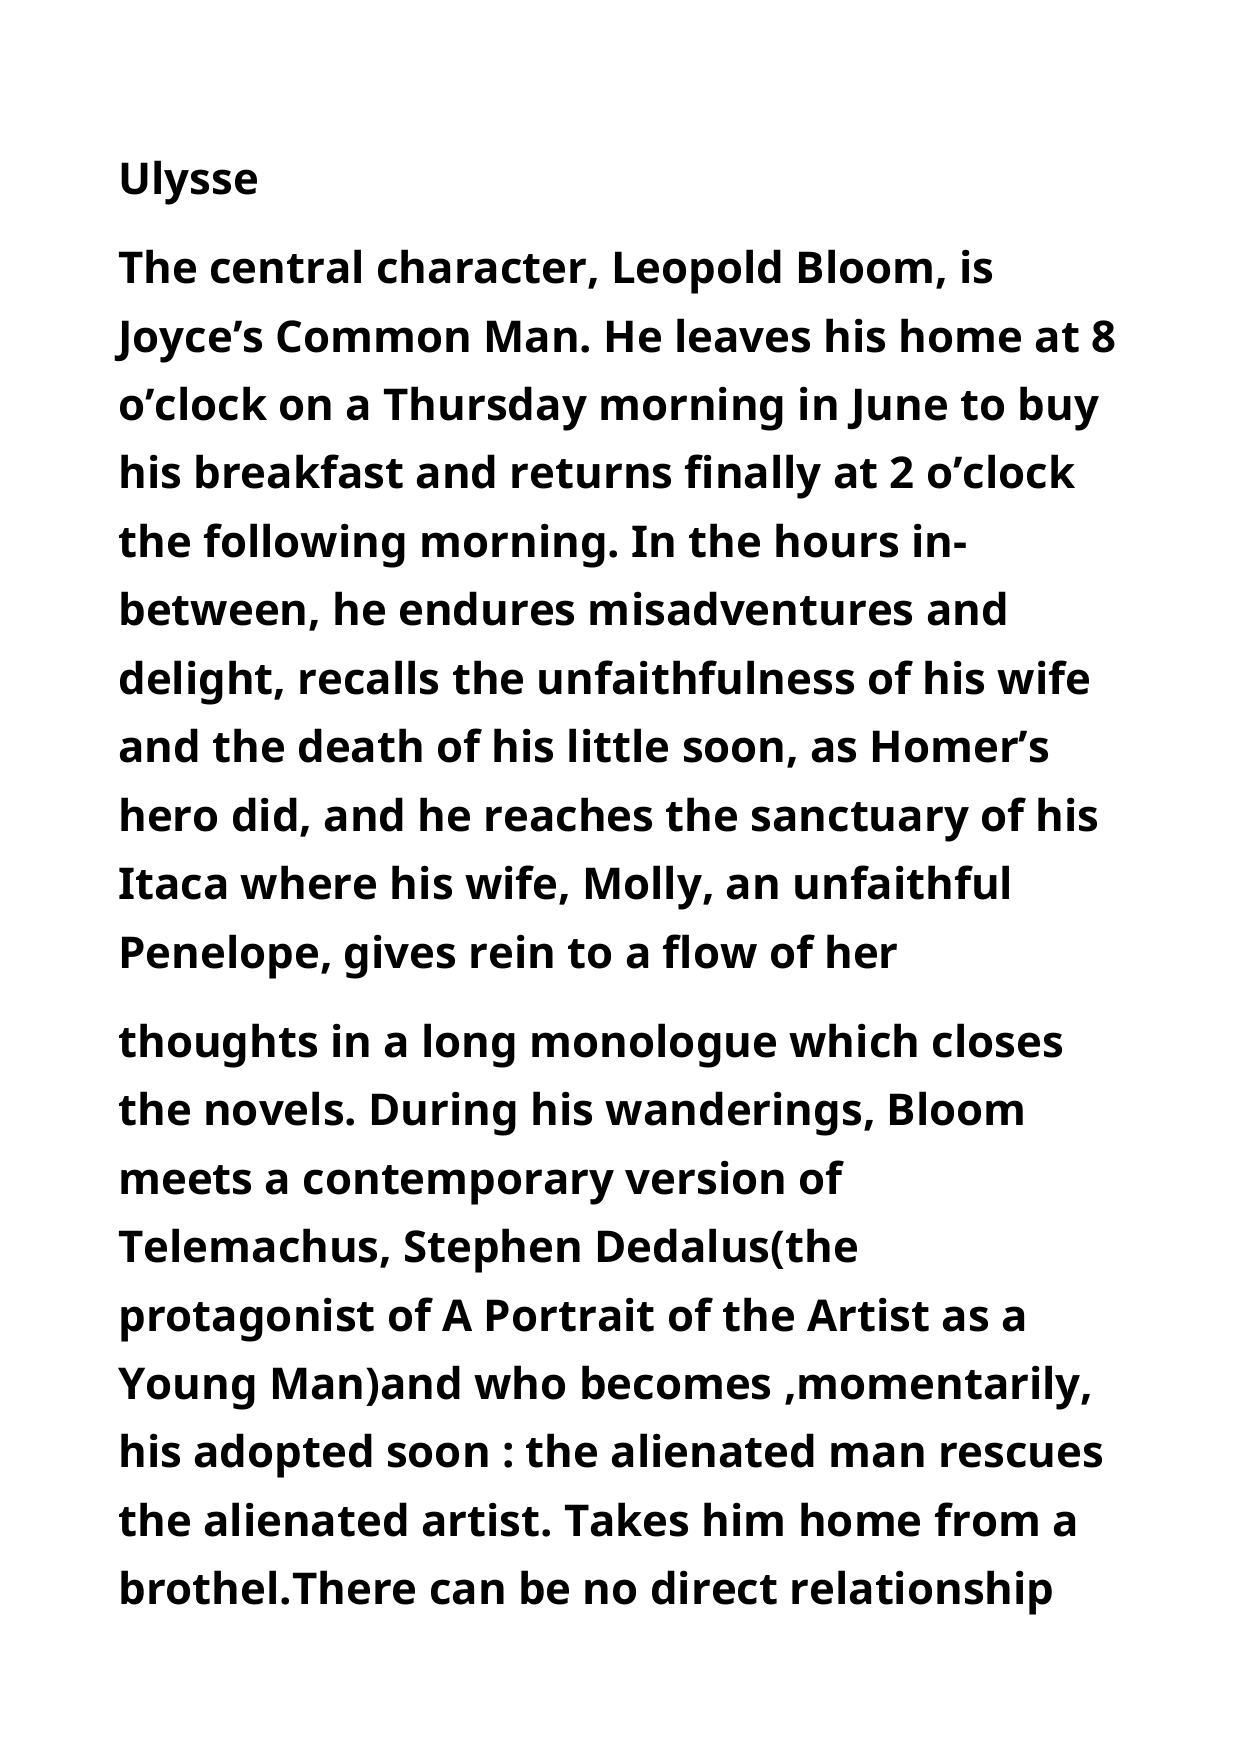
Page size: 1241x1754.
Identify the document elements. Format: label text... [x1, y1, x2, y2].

text Ulysse [118, 148, 1122, 207]
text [118, 1011, 1122, 1618]
text The central character, Leopold Bloom, is Joyce’s Common Man. He leaves his home at 8 o’clock on a Thursday morning in June to buy his breakfast and returns finally at 2 o’clock the following morning. In the hours in-between, he endures misadventures and delight, recalls the unfaithfulness of his wife and the death of his little soon, as Homer’s hero did, and he reaches the sanctuary of his Itaca where his wife, Molly, an unfaithful Penelope, gives rein to a flow of her [118, 237, 1122, 981]
